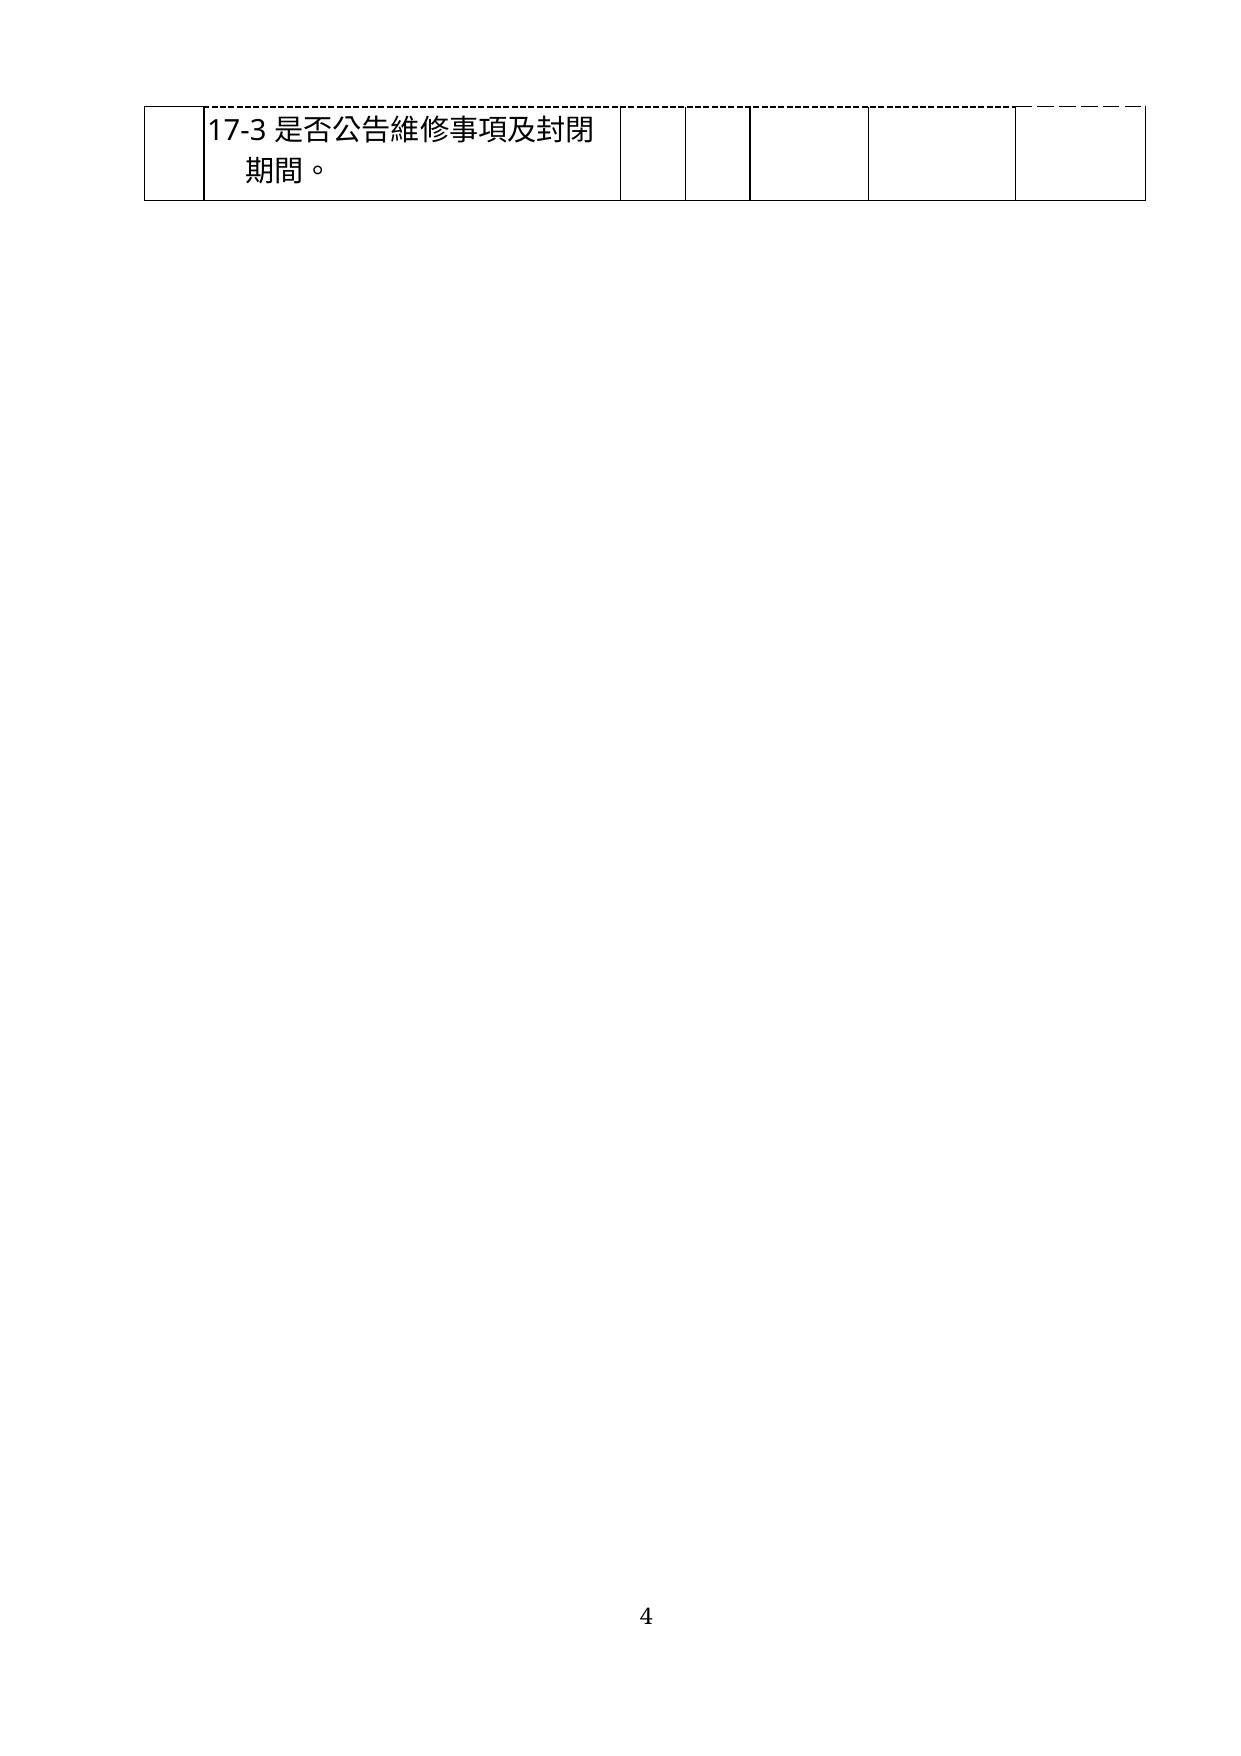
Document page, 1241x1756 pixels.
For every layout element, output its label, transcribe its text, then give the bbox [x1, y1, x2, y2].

table_cell [685, 106, 749, 200]
table_cell 17-3 是否公告維修事項及封閉 期間。 [205, 106, 620, 200]
table_cell [868, 106, 1015, 200]
table_cell [751, 106, 868, 200]
table_cell [621, 106, 685, 200]
table_cell [1016, 106, 1145, 200]
